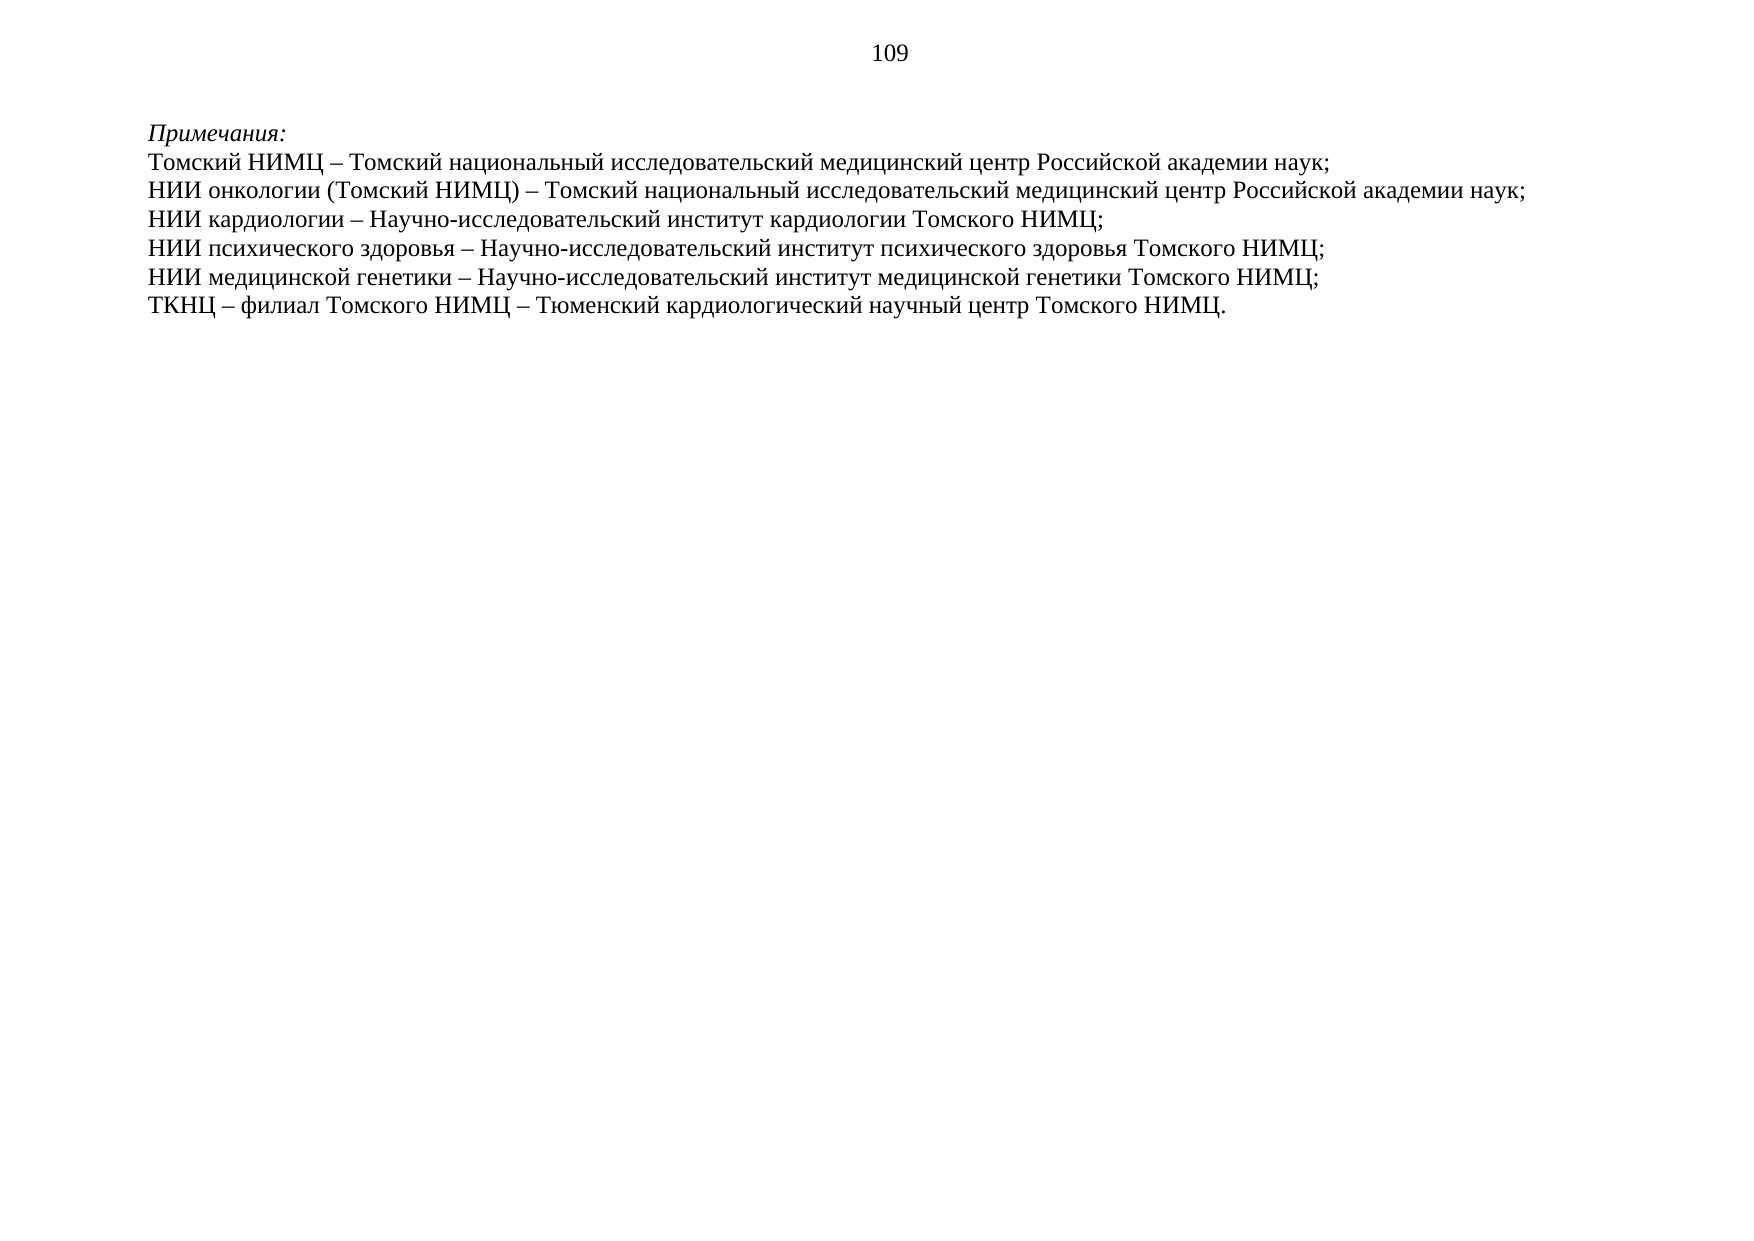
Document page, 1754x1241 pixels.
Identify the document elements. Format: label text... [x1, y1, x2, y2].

text Примечания: [89, 118, 1665, 147]
text НИИ медицинской генетики – Научно-исследовательский институт медицинской генетики Томского НИМЦ; [89, 262, 1665, 291]
text НИИ кардиологии – Научно-исследовательский институт кардиологии Томского НИМЦ; [89, 204, 1665, 233]
text НИИ онкологии (Томский НИМЦ) – Томский национальный исследовательский медицинский центр Российской академии наук; [89, 176, 1665, 204]
text Томский НИМЦ – Томский национальный исследовательский медицинский центр Российской академии наук; [89, 147, 1665, 176]
text НИИ психического здоровья – Научно-исследовательский институт психического здоровья Томского НИМЦ; [89, 233, 1665, 262]
text ТКНЦ – филиал Томского НИМЦ – Тюменский кардиологический научный центр Томского НИМЦ. [89, 291, 1665, 319]
